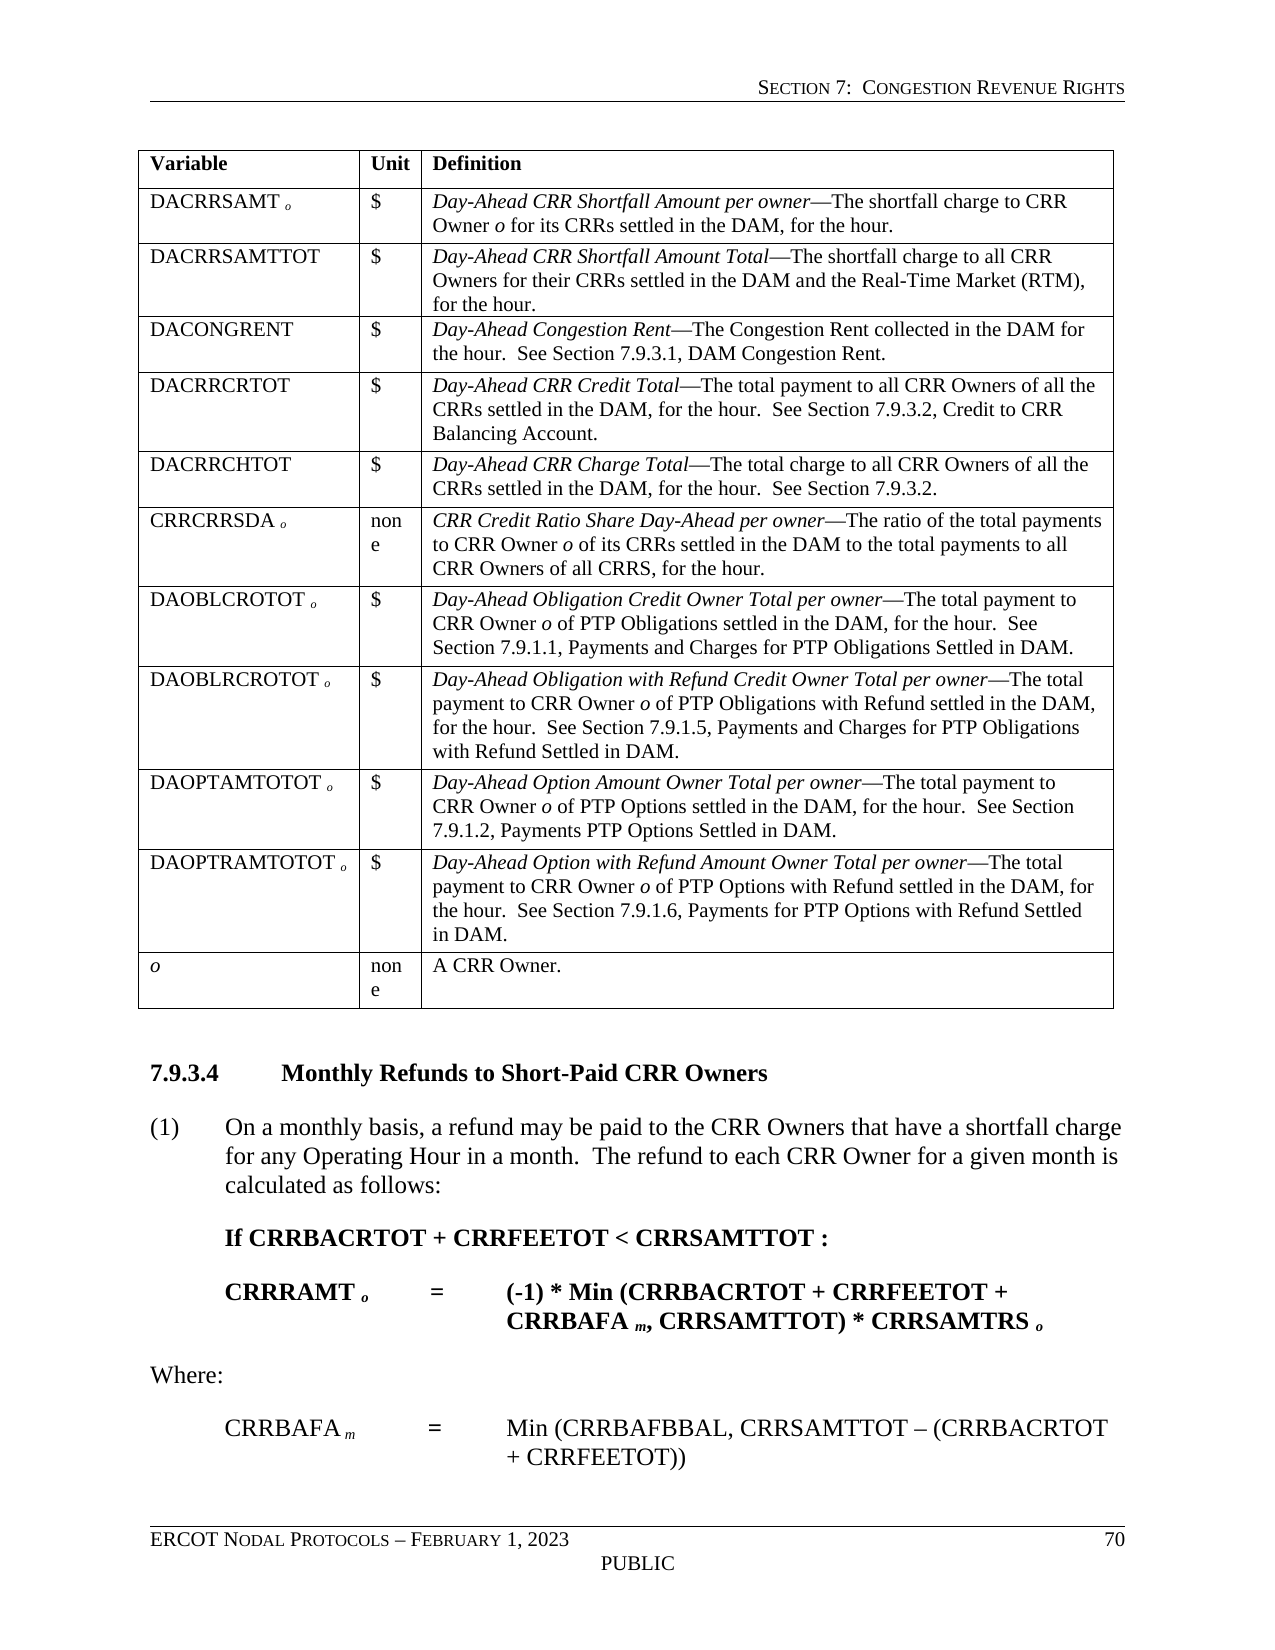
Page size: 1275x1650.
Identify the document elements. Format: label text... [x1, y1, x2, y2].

table_cell Day-Ahead CRR Shortfall Amount Total—The shortfall charge to all CRR Owners for their CRRs settled in the DAM and the Real-Time Market (RTM), for the hour. [422, 244, 1113, 316]
text CRRRAMT o = (-1) * Min (CRRBACRTOT + CRRFEETOT + CRRBAFA m, CRRSAMTTOT) * CRRSAMTRS o [224, 1277, 1125, 1335]
table_cell Day-Ahead Congestion Rent—The Congestion Rent collected in the DAM for the hour. See Section 7.9.3.1, DAM Congestion Rent. [422, 317, 1113, 372]
table_cell $ [360, 667, 421, 769]
table_cell Day-Ahead CRR Credit Total—The total payment to all CRR Owners of all the CRRs settled in the DAM, for the hour. See Section 7.9.3.2, Credit to CRR Balancing Account. [422, 373, 1113, 451]
table_cell Day-Ahead Option Amount Owner Total per owner—The total payment to CRR Owner o of PTP Options settled in the DAM, for the hour. See Section 7.9.1.2, Payments PTP Options Settled in DAM. [422, 770, 1113, 848]
table_cell none [360, 508, 421, 586]
table_cell $ [360, 850, 421, 952]
table_cell DACONGRENT [139, 317, 359, 372]
table_cell $ [360, 452, 421, 507]
text If CRRBACRTOT + CRRFEETOT < CRRSAMTTOT : [224, 1223, 1125, 1252]
table_cell none [360, 953, 421, 1007]
table_cell DAOPTRAMTOTOT o [139, 850, 359, 952]
table_cell Day-Ahead Option with Refund Amount Owner Total per owner—The total payment to CRR Owner o of PTP Options with Refund settled in the DAM, for the hour. See Section 7.9.1.6, Payments for PTP Options with Refund Settled in DAM. [422, 850, 1113, 952]
table_cell DACRRCHTOT [139, 452, 359, 507]
table_cell $ [360, 189, 421, 243]
table_cell $ [360, 770, 421, 848]
table_header Variable [139, 151, 359, 188]
table_cell $ [360, 587, 421, 666]
table_cell Day-Ahead Obligation with Refund Credit Owner Total per owner—The total payment to CRR Owner o of PTP Obligations with Refund settled in the DAM, for the hour. See Section 7.9.1.5, Payments and Charges for PTP Obligations with Refund Settled in DAM. [422, 667, 1113, 769]
table_cell Day-Ahead CRR Charge Total—The total charge to all CRR Owners of all the CRRs settled in the DAM, for the hour. See Section 7.9.3.2. [422, 452, 1113, 507]
table_cell Day-Ahead Obligation Credit Owner Total per owner—The total payment to CRR Owner o of PTP Obligations settled in the DAM, for the hour. See Section 7.9.1.1, Payments and Charges for PTP Obligations Settled in DAM. [422, 587, 1113, 666]
table_cell DAOBLRCROTOT o [139, 667, 359, 769]
text 7.9.3.4 Monthly Refunds to Short-Paid CRR Owners [150, 1058, 1125, 1087]
table_cell DACRRCRTOT [139, 373, 359, 451]
text (1) On a monthly basis, a refund may be paid to the CRR Owners that have a shortfall charge for any Operating Hour in a month. The refund to each CRR Owner for a given month is calculated as follows: [150, 1112, 1125, 1198]
table_cell A CRR Owner. [422, 953, 1113, 1007]
table_cell Day-Ahead CRR Shortfall Amount per owner—The shortfall charge to CRR Owner o for its CRRs settled in the DAM, for the hour. [422, 189, 1113, 243]
table_cell CRR Credit Ratio Share Day-Ahead per owner—The ratio of the total payments to CRR Owner o of its CRRs settled in the DAM to the total payments to all CRR Owners of all CRRS, for the hour. [422, 508, 1113, 586]
table_cell DAOBLCROTOT o [139, 587, 359, 666]
table_cell o [139, 953, 359, 1007]
table_cell $ [360, 244, 421, 316]
text CRRBAFA m = Min (CRRBAFBBAL, CRRSAMTTOT – (CRRBACRTOT + CRRFEETOT)) [224, 1413, 1125, 1471]
table_cell $ [360, 317, 421, 372]
table_header Definition [422, 151, 1113, 188]
table_cell DACRRSAMTTOT [139, 244, 359, 316]
table_cell DACRRSAMT o [139, 189, 359, 243]
table_header Unit [360, 151, 421, 188]
table_cell CRRCRRSDA o [139, 508, 359, 586]
table_cell DAOPTAMTOTOT o [139, 770, 359, 848]
table_cell $ [360, 373, 421, 451]
text Where: [150, 1360, 1125, 1388]
